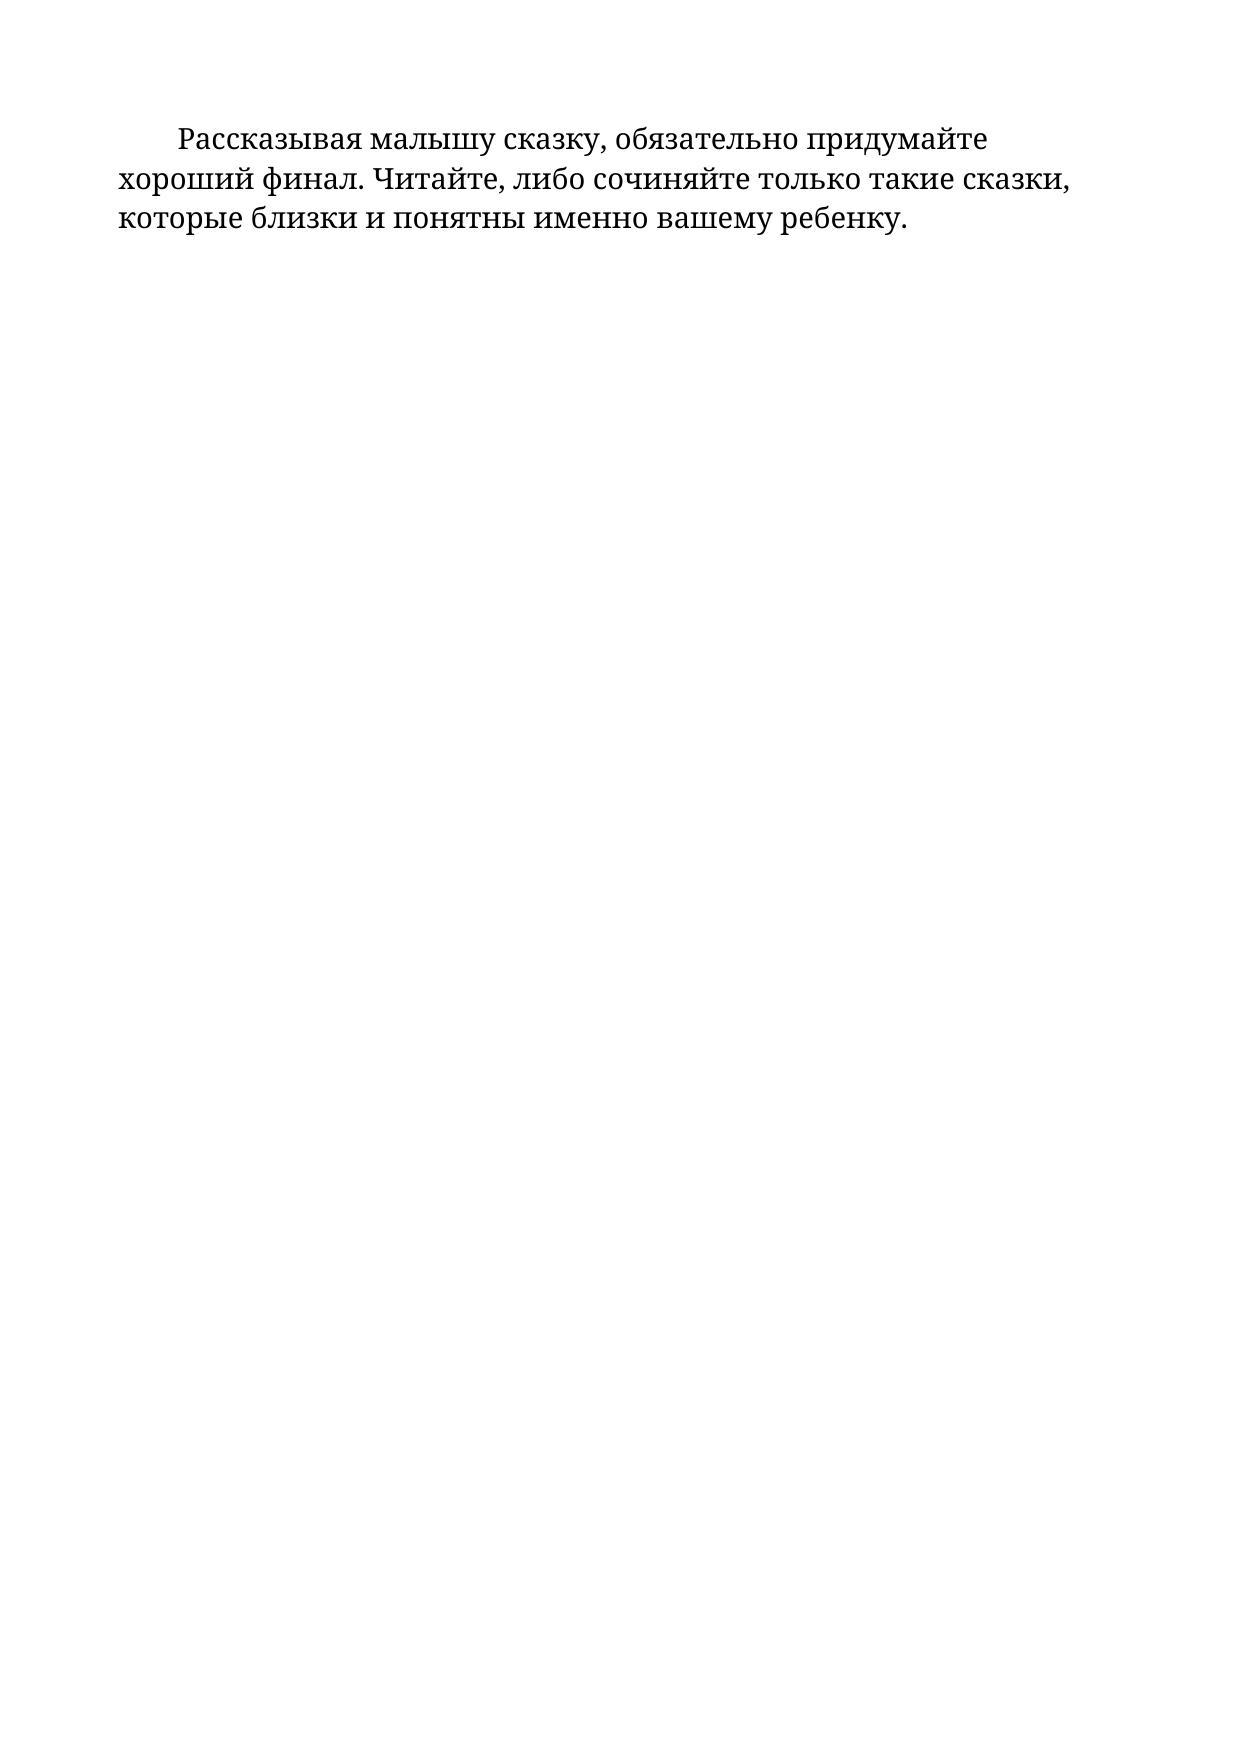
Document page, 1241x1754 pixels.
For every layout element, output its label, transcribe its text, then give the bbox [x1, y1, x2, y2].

text Рассказывая малышу сказку, обязательно придумайте хороший финал. Читайте, либо сочиняйте только такие сказки, которые близки и понятны именно вашему ребенку. [118, 118, 1122, 237]
